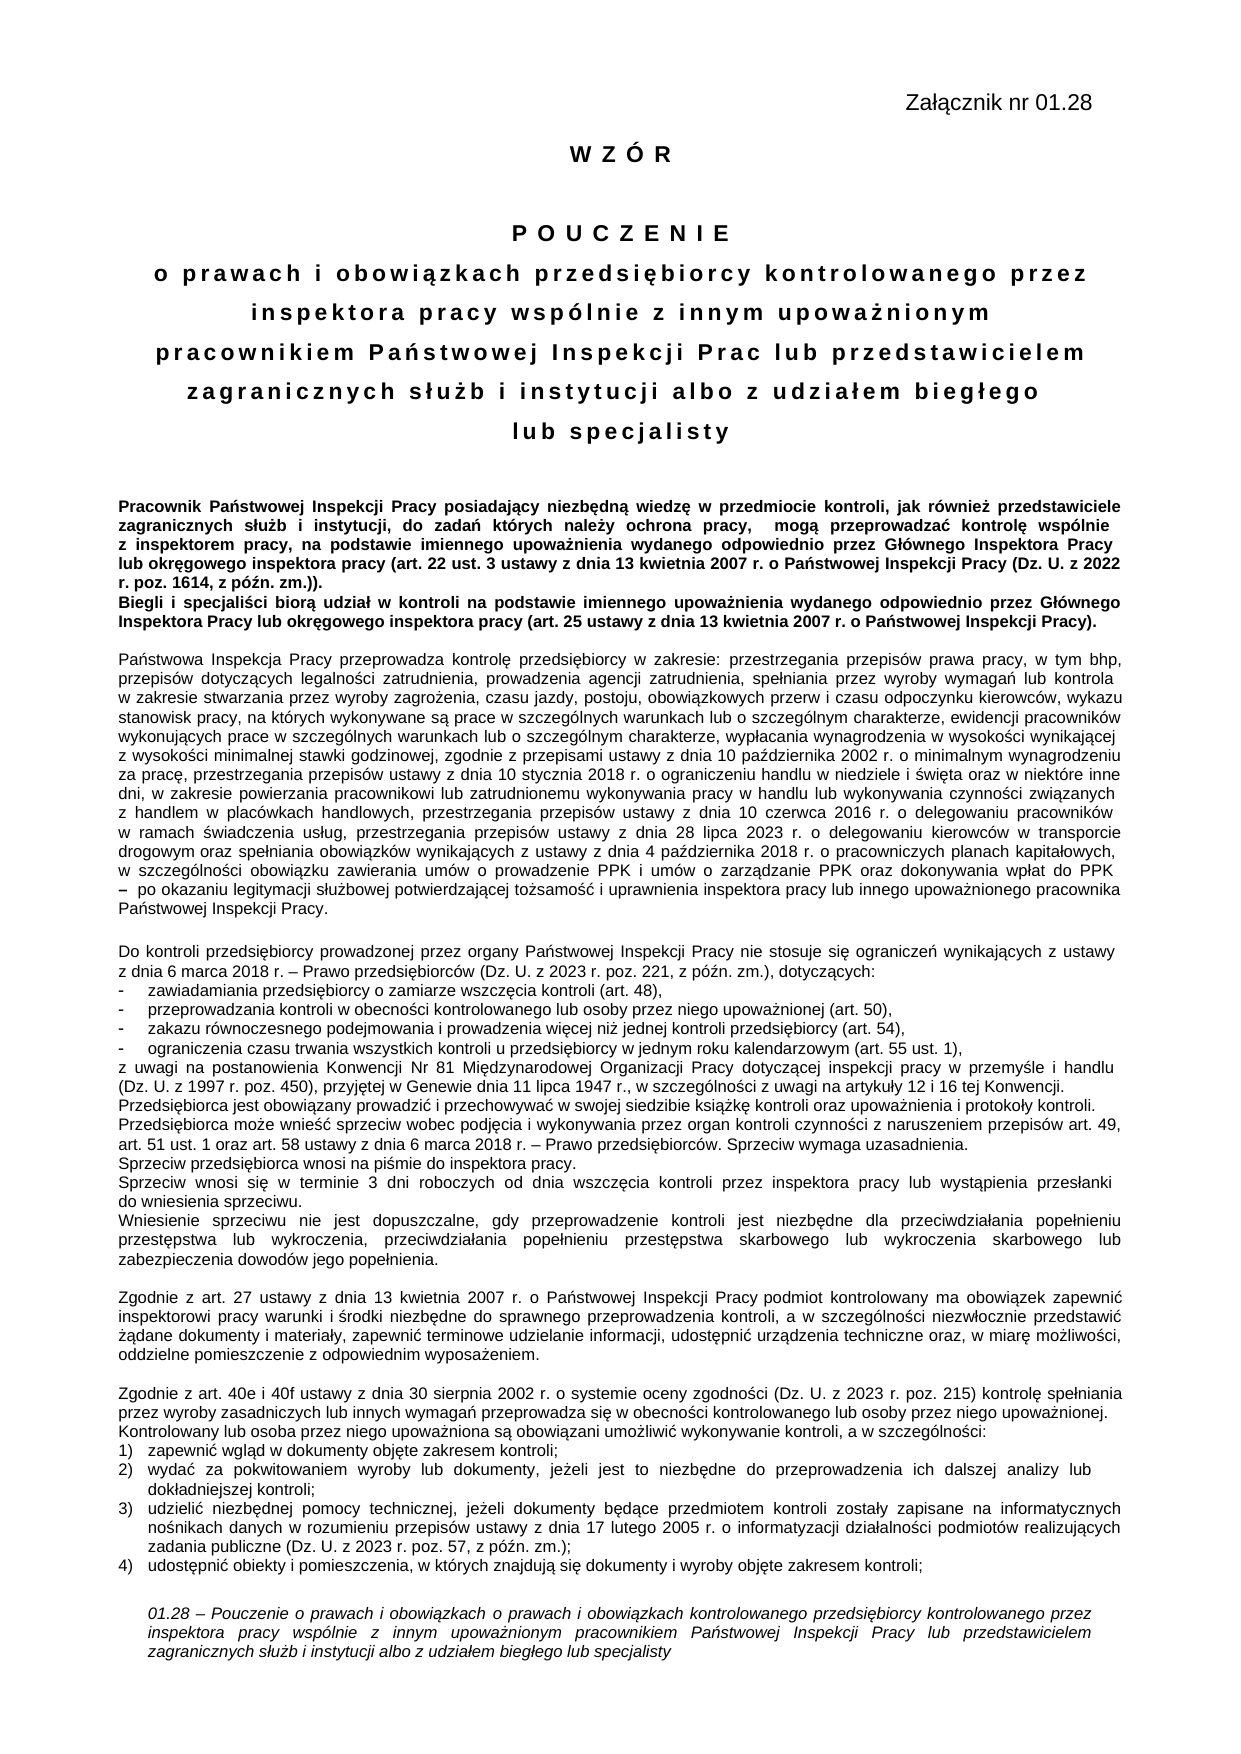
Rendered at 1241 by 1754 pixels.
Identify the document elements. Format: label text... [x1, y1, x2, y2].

text Do kontroli przedsiębiorcy prowadzonej przez organy Państwowej Inspekcji Pracy nie stosuje się ograniczeń wynikających z ustawy z dnia 6 marca 2018 r. – Prawo przedsiębiorców (Dz. U. z 2023 r. poz. 221, z późn. zm.), dotyczących: [118, 942, 1122, 981]
text o prawach i obowiązkach przedsiębiorcy kontrolowanego przez inspektora pracy wspólnie z innym upoważnionym pracownikiem Państwowej Inspekcji Prac lub przedstawicielem zagranicznych służb i instytucji albo z udziałem biegłego lub specjalisty [148, 260, 1092, 444]
text WZÓR [148, 141, 1092, 168]
text z uwagi na postanowienia Konwencji Nr 81 Międzynarodowej Organizacji Pracy dotyczącej inspekcji pracy w przemyśle i handlu (Dz. U. z 1997 r. poz. 450), przyjętej w Genewie dnia 11 lipca 1947 r., w szczególności z uwagi na artykuły 12 i 16 tej Konwencji. [118, 1058, 1122, 1096]
list zakazu równoczesnego podejmowania i prowadzenia więcej niż jednej kontroli przedsiębiorcy (art. 54), [118, 1019, 1122, 1038]
text Wniesienie sprzeciwu nie jest dopuszczalne, gdy przeprowadzenie kontroli jest niezbędne dla przeciwdziałania popełnieniu przestępstwa lub wykroczenia, przeciwdziałania popełnieniu przestępstwa skarbowego lub wykroczenia skarbowego lub zabezpieczenia dowodów jego popełnienia. [118, 1211, 1122, 1268]
list wydać za pokwitowaniem wyroby lub dokumenty, jeżeli jest to niezbędne do przeprowadzenia ich dalszej analizy lub dokładniejszej kontroli; [118, 1460, 1092, 1498]
list zawiadamiania przedsiębiorcy o zamiarze wszczęcia kontroli (art. 48), [118, 981, 1122, 1000]
text Państwowa Inspekcja Pracy przeprowadza kontrolę przedsiębiorcy w zakresie: przestrzegania przepisów prawa pracy, w tym bhp, przepisów dotyczących legalności zatrudnienia, prowadzenia agencji zatrudnienia, spełniania przez wyroby wymagań lub kontrola w zakresie stwarzania przez wyroby zagrożenia, czasu jazdy, postoju, obowiązkowych przerw i czasu odpoczynku kierowców, wykazu stanowisk pracy, na których wykonywane są prace w szczególnych warunkach lub o szczególnym charakterze, ewidencji pracowników wykonujących prace w szczególnych warunkach lub o szczególnym charakterze, wypłacania wynagrodzenia w wysokości wynikającej z wysokości minimalnej stawki godzinowej, zgodnie z przepisami ustawy z dnia 10 października 2002 r. o minimalnym wynagrodzeniu za pracę, przestrzegania przepisów ustawy z dnia 10 stycznia 2018 r. o ograniczeniu handlu w niedziele i święta oraz w niektóre inne dni, w zakresie powierzania pracownikowi lub zatrudnionemu wykonywania pracy w handlu lub wykonywania czynności związanych z handlem w placówkach handlowych, przestrzegania przepisów ustawy z dnia 10 czerwca 2016 r. o delegowaniu pracowników w ramach świadczenia usług, przestrzegania przepisów ustawy z dnia 28 lipca 2023 r. o delegowaniu kierowców w transporcie drogowym oraz spełniania obowiązków wynikających z ustawy z dnia 4 października 2018 r. o pracowniczych planach kapitałowych, w szczególności obowiązku zawierania umów o prowadzenie PPK i umów o zarządzanie PPK oraz dokonywania wpłat do PPK – po okazaniu legitymacji służbowej potwierdzającej tożsamość i uprawnienia inspektora pracy lub innego upoważnionego pracownika Państwowej Inspekcji Pracy. [118, 650, 1122, 918]
text Biegli i specjaliści biorą udział w kontroli na podstawie imiennego upoważnienia wydanego odpowiednio przez Głównego Inspektora Pracy lub okręgowego inspektora pracy (art. 25 ustawy z dnia 13 kwietnia 2007 r. o Państwowej Inspekcji Pracy). [118, 592, 1122, 631]
text Przedsiębiorca jest obowiązany prowadzić i przechowywać w swojej siedzibie książkę kontroli oraz upoważnienia i protokoły kontroli. [118, 1096, 1122, 1115]
text Zgodnie z art. 40e i 40f ustawy z dnia 30 sierpnia 2002 r. o systemie oceny zgodności (Dz. U. z 2023 r. poz. 215) kontrolę spełniania przez wyroby zasadniczych lub innych wymagań przeprowadza się w obecności kontrolowanego lub osoby przez niego upoważnionej. [118, 1383, 1122, 1422]
text Przedsiębiorca może wnieść sprzeciw wobec podjęcia i wykonywania przez organ kontroli czynności z naruszeniem przepisów art. 49, art. 51 ust. 1 oraz art. 58 ustawy z dnia 6 marca 2018 r. – Prawo przedsiębiorców. Sprzeciw wymaga uzasadnienia. [118, 1115, 1122, 1153]
text Sprzeciw przedsiębiorca wnosi na piśmie do inspektora pracy. [118, 1153, 1122, 1173]
text POUCZENIE [148, 220, 1092, 247]
list udostępnić obiekty i pomieszczenia, w których znajdują się dokumenty i wyroby objęte zakresem kontroli; [118, 1556, 1092, 1575]
list ograniczenia czasu trwania wszystkich kontroli u przedsiębiorcy w jednym roku kalendarzowym (art. 55 ust. 1), [118, 1038, 1122, 1058]
text Pracownik Państwowej Inspekcji Pracy posiadający niezbędną wiedzę w przedmiocie kontroli, jak również przedstawiciele zagranicznych służb i instytucji, do zadań których należy ochrona pracy, mogą przeprowadzać kontrolę wspólnie z inspektorem pracy, na podstawie imiennego upoważnienia wydanego odpowiednio przez Głównego Inspektora Pracy lub okręgowego inspektora pracy (art. 22 ust. 3 ustawy z dnia 13 kwietnia 2007 r. o Państwowej Inspekcji Pracy (Dz. U. z 2022 r. poz. 1614, z późn. zm.)). [118, 497, 1122, 592]
list zapewnić wgląd w dokumenty objęte zakresem kontroli; [118, 1441, 1092, 1460]
text Kontrolowany lub osoba przez niego upoważniona są obowiązani umożliwić wykonywanie kontroli, a w szczególności: [118, 1422, 1122, 1441]
text Załącznik nr 01.28 [148, 89, 1092, 115]
text Zgodnie z art. 27 ustawy z dnia 13 kwietnia 2007 r. o Państwowej Inspekcji Pracy podmiot kontrolowany ma obowiązek zapewnić inspektorowi pracy warunki i środki niezbędne do sprawnego przeprowadzenia kontroli, a w szczególności niezwłocznie przedstawić żądane dokumenty i materiały, zapewnić terminowe udzielanie informacji, udostępnić urządzenia techniczne oraz, w miarę możliwości, oddzielne pomieszczenie z odpowiednim wyposażeniem. [118, 1288, 1122, 1364]
text Sprzeciw wnosi się w terminie 3 dni roboczych od dnia wszczęcia kontroli przez inspektora pracy lub wystąpienia przesłanki do wniesienia sprzeciwu. [118, 1173, 1122, 1211]
list udzielić niezbędnej pomocy technicznej, jeżeli dokumenty będące przedmiotem kontroli zostały zapisane na informatycznych nośnikach danych w rozumieniu przepisów ustawy z dnia 17 lutego 2005 r. o informatyzacji działalności podmiotów realizujących zadania publiczne (Dz. U. z 2023 r. poz. 57, z późn. zm.); [118, 1498, 1122, 1556]
list przeprowadzania kontroli w obecności kontrolowanego lub osoby przez niego upoważnionej (art. 50), [118, 1000, 1122, 1019]
